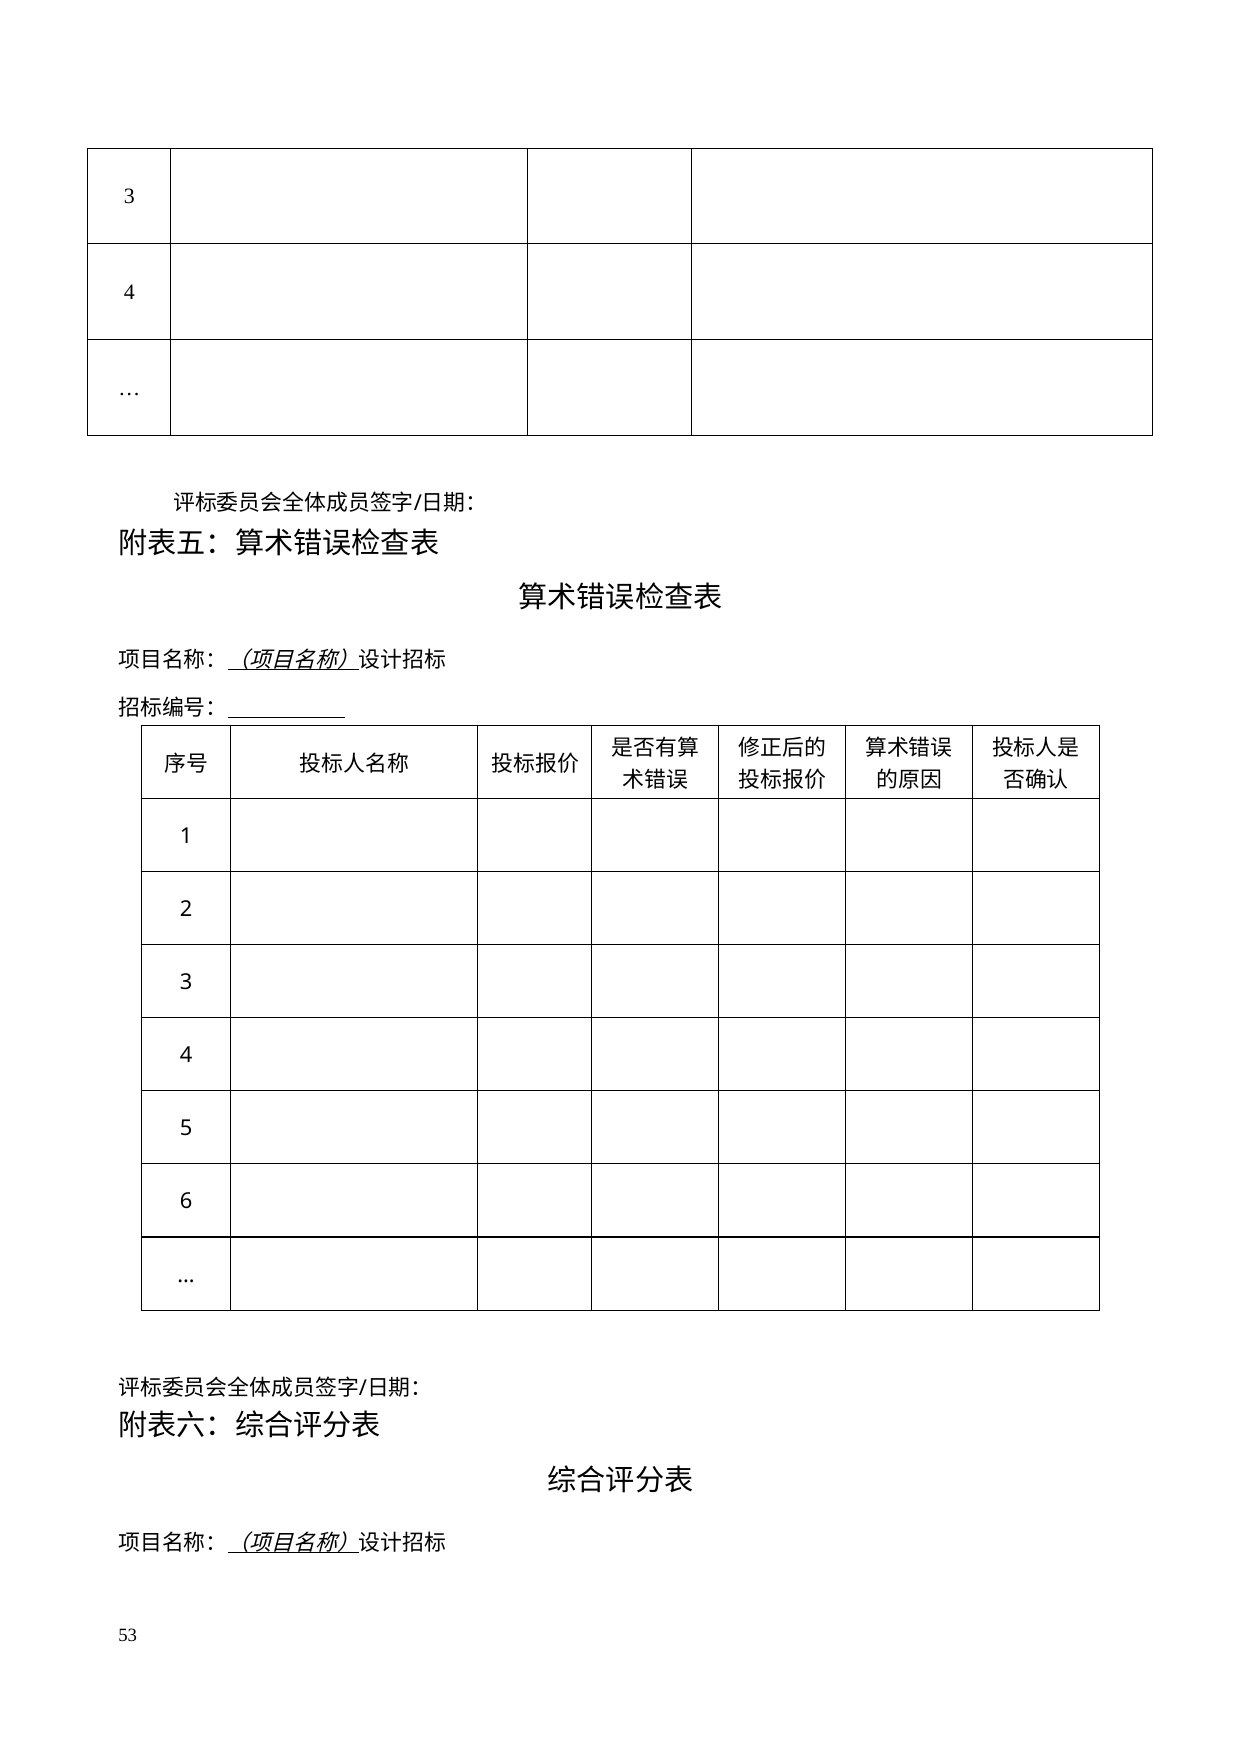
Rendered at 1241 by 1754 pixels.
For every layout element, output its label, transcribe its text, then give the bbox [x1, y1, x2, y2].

table_cell [692, 149, 1152, 243]
table_cell [846, 1091, 972, 1163]
table_cell [528, 149, 691, 243]
table_cell [478, 1238, 591, 1309]
table_cell 5 [142, 1091, 230, 1163]
table_cell [171, 340, 527, 435]
table_cell [592, 1164, 718, 1236]
table_cell [973, 945, 1099, 1017]
table_cell 6 [142, 1164, 230, 1236]
table_cell [478, 872, 591, 944]
table_cell [478, 1091, 591, 1163]
table_cell [719, 1091, 845, 1163]
table_cell [846, 872, 972, 944]
list 综合评分表 [118, 1402, 1122, 1444]
table_cell [171, 149, 527, 243]
text 算术错误检查表 [118, 574, 1122, 616]
table_cell 3 [142, 945, 230, 1017]
table_cell [846, 799, 972, 871]
table_cell [973, 1091, 1099, 1163]
table_cell [231, 872, 477, 944]
table_header 序号 [142, 726, 230, 798]
text 评标委员会全体成员签字/日期： [118, 477, 1122, 519]
table_cell [171, 244, 527, 339]
table_cell [478, 799, 591, 871]
table_cell [719, 1018, 845, 1090]
table_cell [478, 1018, 591, 1090]
list 算术错误检查表 [118, 519, 1122, 561]
table_cell [846, 945, 972, 1017]
table_cell [719, 799, 845, 871]
table_cell 1 [142, 799, 230, 871]
table_cell [973, 1238, 1099, 1309]
table_cell [592, 872, 718, 944]
text 评标委员会全体成员签字/日期： [118, 1370, 1122, 1402]
table_cell [231, 1238, 477, 1309]
table_header 投标人是否确认 [973, 726, 1099, 798]
table_cell [973, 799, 1099, 871]
table_cell [231, 1018, 477, 1090]
table_cell [846, 1164, 972, 1236]
text 项目名称：（项目名称）设计招标 [118, 629, 1122, 677]
table_cell [592, 1091, 718, 1163]
table_cell [592, 1018, 718, 1090]
table_header 修正后的投标报价 [719, 726, 845, 798]
table_cell [973, 872, 1099, 944]
table_cell [231, 945, 477, 1017]
table_cell [231, 799, 477, 871]
table_cell … [88, 340, 170, 435]
table_cell 2 [142, 872, 230, 944]
table_cell [719, 1164, 845, 1236]
table_cell 3 [88, 149, 170, 243]
table_cell [478, 1164, 591, 1236]
table_cell [231, 1091, 477, 1163]
table_cell 4 [88, 244, 170, 339]
table_cell [846, 1018, 972, 1090]
table_cell [973, 1164, 1099, 1236]
table_cell [719, 1238, 845, 1309]
table_cell [528, 340, 691, 435]
table_cell [692, 244, 1152, 339]
table_cell [719, 872, 845, 944]
text 综合评分表 [118, 1457, 1122, 1499]
table_cell [846, 1238, 972, 1309]
table_cell 4 [142, 1018, 230, 1090]
table_cell [719, 945, 845, 1017]
table_header 是否有算术错误 [592, 726, 718, 798]
table_cell [592, 1238, 718, 1309]
text 招标编号： [118, 677, 1122, 724]
table_cell [592, 945, 718, 1017]
table_header 投标报价 [478, 726, 591, 798]
table_cell [231, 1164, 477, 1236]
table_cell [692, 340, 1152, 435]
text 项目名称：（项目名称）设计招标 [118, 1512, 1122, 1559]
table_header 算术错误的原因 [846, 726, 972, 798]
table_cell [528, 244, 691, 339]
table_cell [592, 799, 718, 871]
table_cell [973, 1018, 1099, 1090]
table_header 投标人名称 [231, 726, 477, 798]
table_cell [478, 945, 591, 1017]
table_cell … [142, 1238, 230, 1309]
